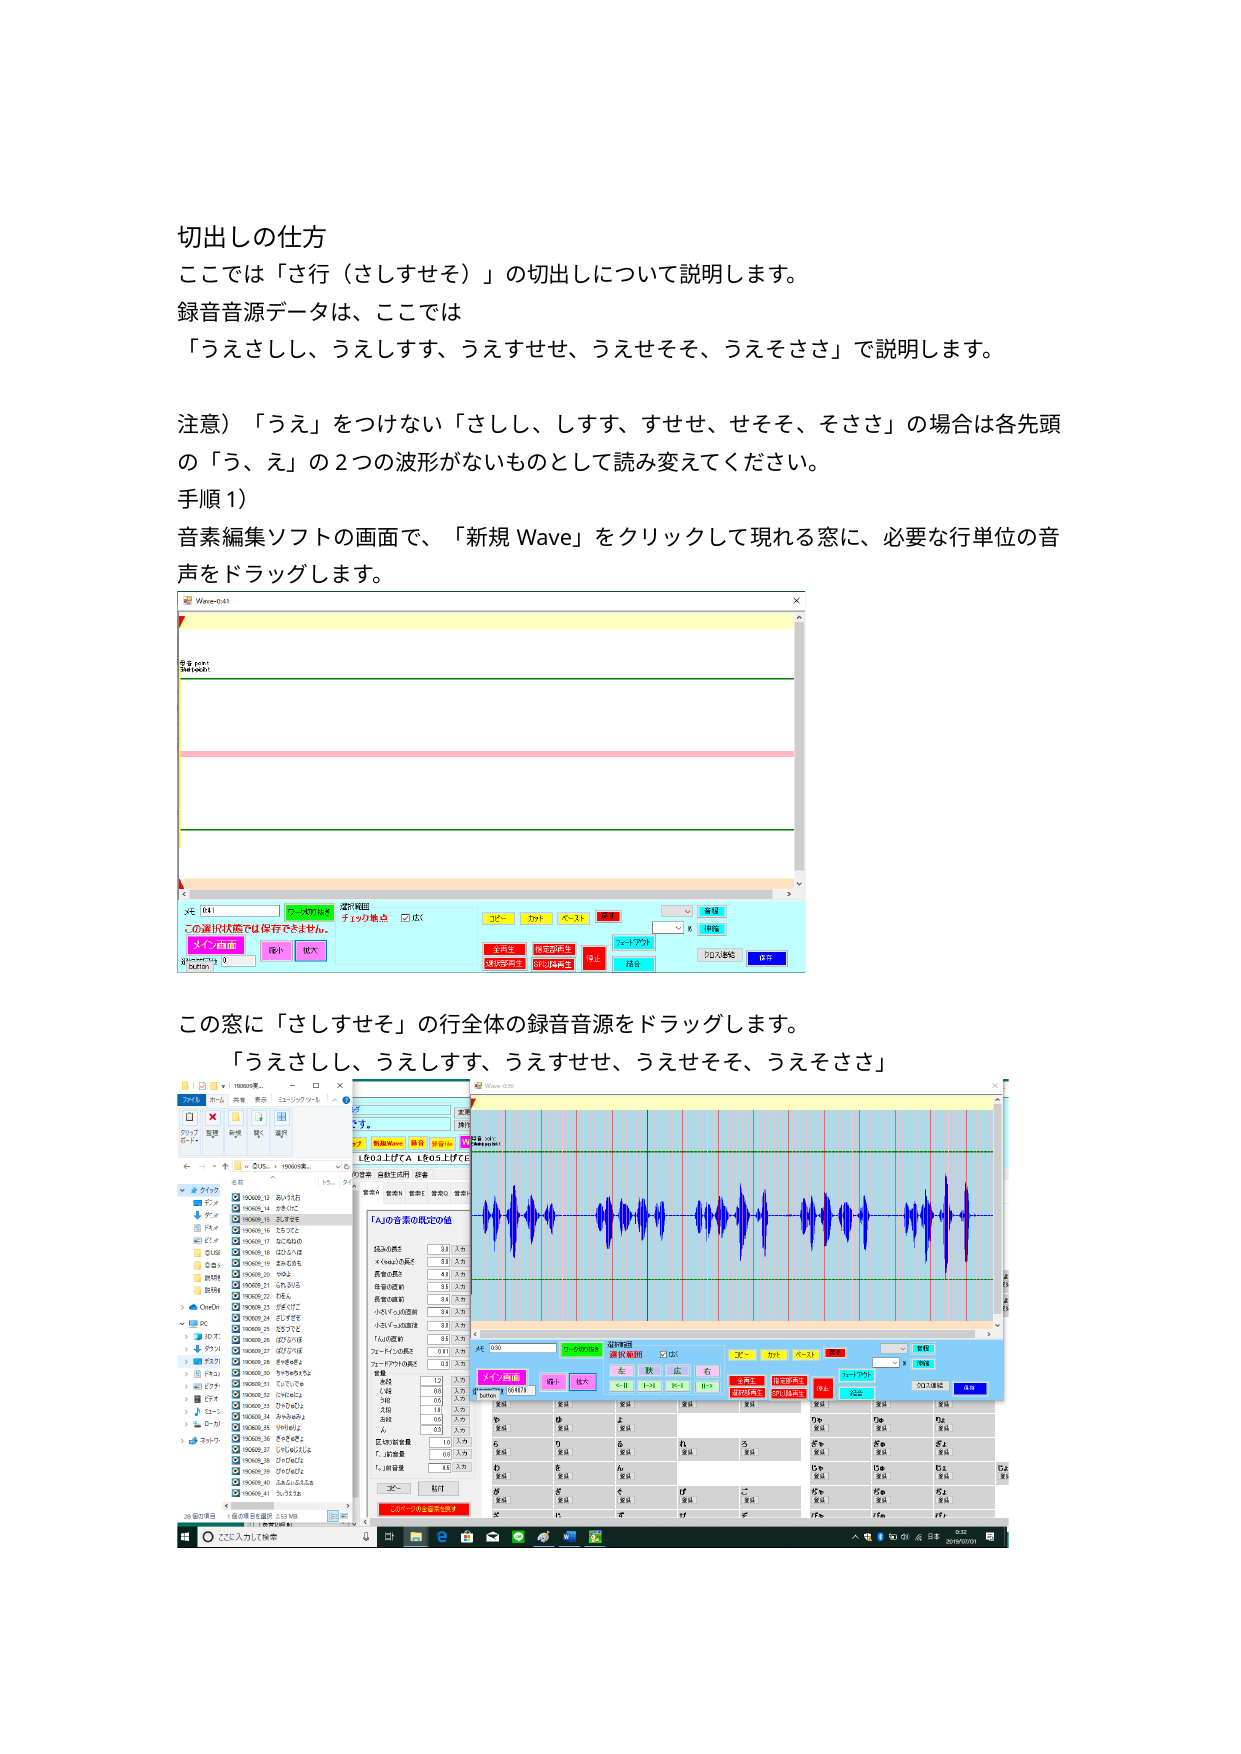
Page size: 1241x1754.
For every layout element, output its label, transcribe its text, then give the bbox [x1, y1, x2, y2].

text この窓に「さしすせそ」の行全体の録音音源をドラッグします。 [177, 1004, 1063, 1042]
text ここでは「さ行（さしすせそ）」の切出しについて説明します。 [177, 254, 1063, 292]
text 注意）「うえ」をつけない「さしし、しすす、すせせ、せそそ、そささ」の場合は各先頭の「う、え」の2つの波形がないものとして読み変えてください。 [177, 404, 1063, 479]
text 「うえさしし、うえしすす、うえすせせ、うえせそそ、うえそささ」で説明します。 [177, 329, 1063, 367]
text 「うえさしし、うえしすす、うえすせせ、うえせそそ、うえそささ」 [177, 1042, 1063, 1079]
text 録音音源データは、ここでは [177, 292, 1063, 329]
text 切出しの仕方 [177, 217, 1063, 254]
picture [177, 591, 806, 973]
picture [177, 1079, 1009, 1548]
text 音素編集ソフトの画面で、「新規Wave」をクリックして現れる窓に、必要な行単位の音声をドラッグします。 [177, 517, 1063, 592]
text 手順1） [177, 479, 1063, 517]
